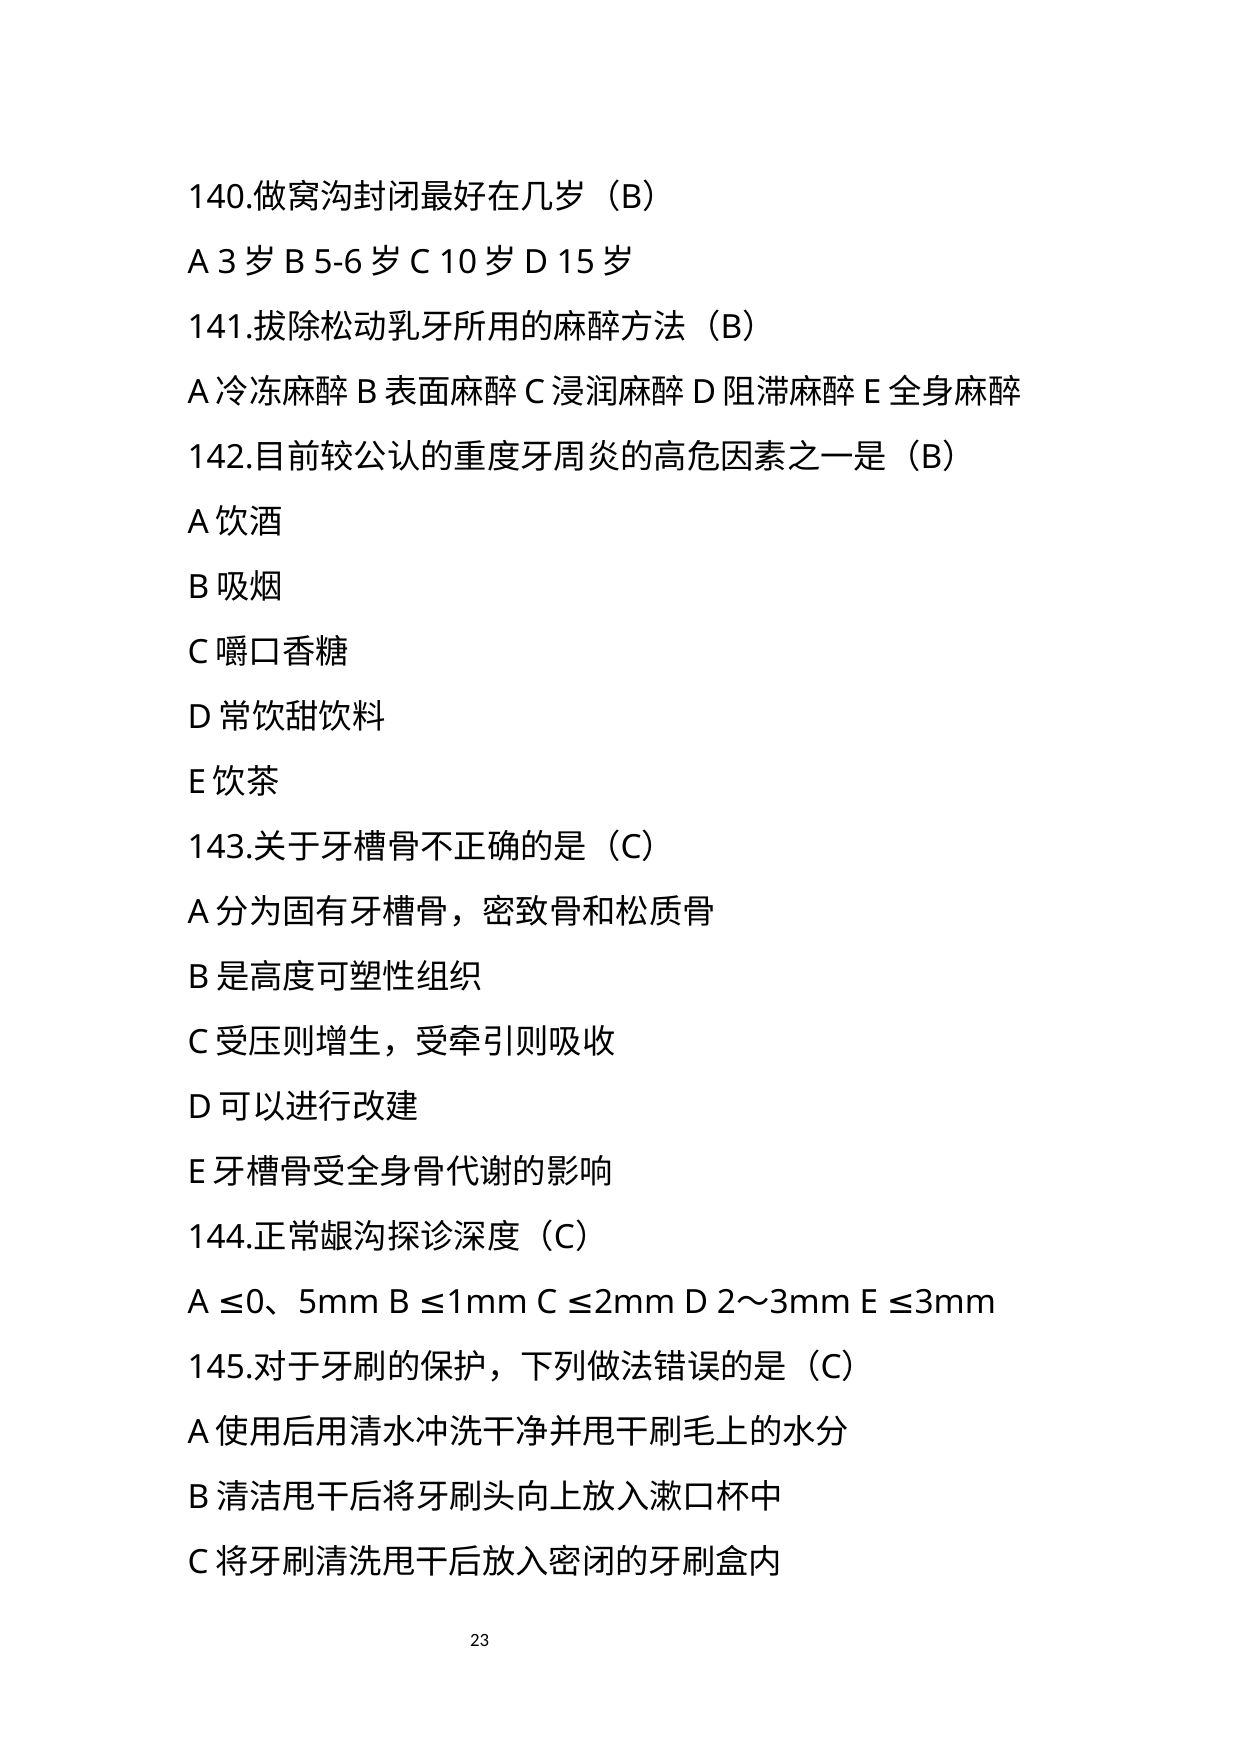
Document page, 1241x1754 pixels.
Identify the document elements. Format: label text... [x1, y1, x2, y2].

text C受压则增生，受牵引则吸收 [187, 1007, 1053, 1072]
text C嚼口香糖 [187, 617, 1053, 682]
text E饮茶 [187, 747, 1053, 812]
text 142.目前较公认的重度牙周炎的高危因素之一是（B） [187, 422, 1053, 487]
text B吸烟 [187, 552, 1053, 617]
text 145.对于牙刷的保护，下列做法错误的是（C） [187, 1332, 1053, 1397]
text C将牙刷清洗甩干后放入密闭的牙刷盒内 [187, 1527, 1053, 1592]
text 144.正常龈沟探诊深度（C） [187, 1202, 1053, 1267]
text D可以进行改建 [187, 1072, 1053, 1137]
text D常饮甜饮料 [187, 682, 1053, 747]
text B是高度可塑性组织 [187, 942, 1053, 1007]
text 143.关于牙槽骨不正确的是（C） [187, 812, 1053, 877]
text A饮酒 [187, 487, 1053, 552]
text 140.做窝沟封闭最好在几岁（B） [187, 162, 1053, 227]
text A使用后用清水冲洗干净并甩干刷毛上的水分 [187, 1397, 1053, 1462]
text A冷冻麻醉B表面麻醉C浸润麻醉D阻滞麻醉E全身麻醉 [187, 357, 1053, 422]
text E牙槽骨受全身骨代谢的影响 [187, 1137, 1053, 1202]
text 141.拔除松动乳牙所用的麻醉方法（B） [187, 292, 1053, 357]
text B清洁甩干后将牙刷头向上放入漱口杯中 [187, 1462, 1053, 1527]
text A ≤0、5mm B ≤1mm C ≤2mm D 2～3mm E ≤3mm [187, 1267, 1053, 1332]
text A 3岁B 5-6岁C 10岁D 15岁 [187, 227, 1053, 292]
text A分为固有牙槽骨，密致骨和松质骨 [187, 877, 1053, 942]
